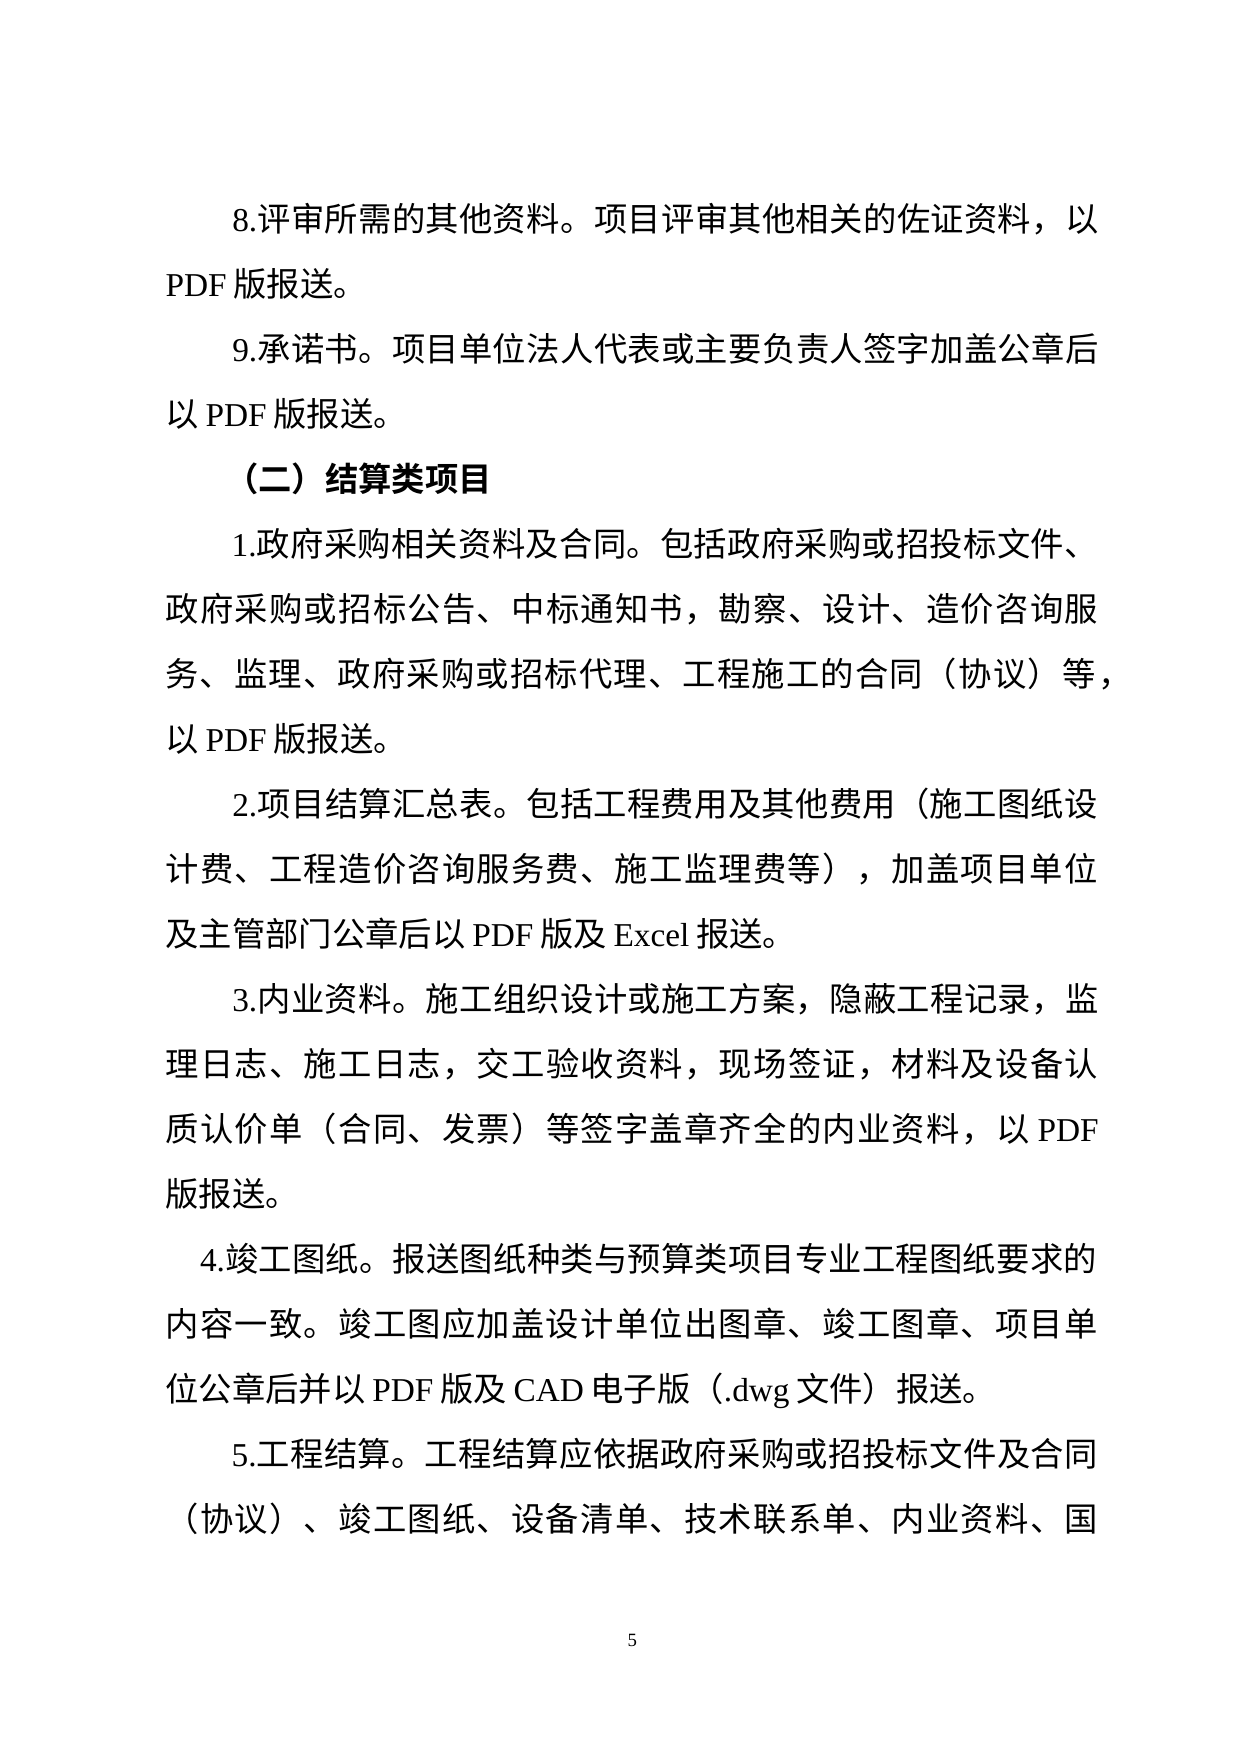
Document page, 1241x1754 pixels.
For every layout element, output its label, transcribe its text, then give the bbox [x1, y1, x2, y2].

text 4.竣工图纸。报送图纸种类与预算类项目专业工程图纸要求的内容一致。竣工图应加盖设计单位出图章、竣工图章、项目单位公章后并以PDF版及CAD电子版（.dwg文件）报送。 [165, 1224, 1098, 1419]
text 9.承诺书。项目单位法人代表或主要负责人签字加盖公章后，以PDF版报送。 [165, 314, 1098, 444]
text （二）结算类项目 [165, 444, 1098, 509]
text 3.内业资料。施工组织设计或施工方案，隐蔽工程记录，监理日志、施工日志，交工验收资料，现场签证，材料及设备认质认价单（合同、发票）等签字盖章齐全的内业资料，以PDF版报送。 [165, 964, 1098, 1224]
text 1.政府采购相关资料及合同。包括政府采购或招投标文件、政府采购或招标公告、中标通知书，勘察、设计、造价咨询服务、监理、政府采购或招标代理、工程施工的合同（协议）等，以PDF版报送。 [165, 509, 1098, 769]
text 8.评审所需的其他资料。项目评审其他相关的佐证资料，以PDF版报送。 [165, 184, 1098, 314]
text 2.项目结算汇总表。包括工程费用及其他费用（施工图纸设计费、工程造价咨询服务费、施工监理费等），加盖项目单位及主管部门公章后以PDF版及Excel报送。 [165, 769, 1098, 964]
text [165, 1419, 1098, 1549]
